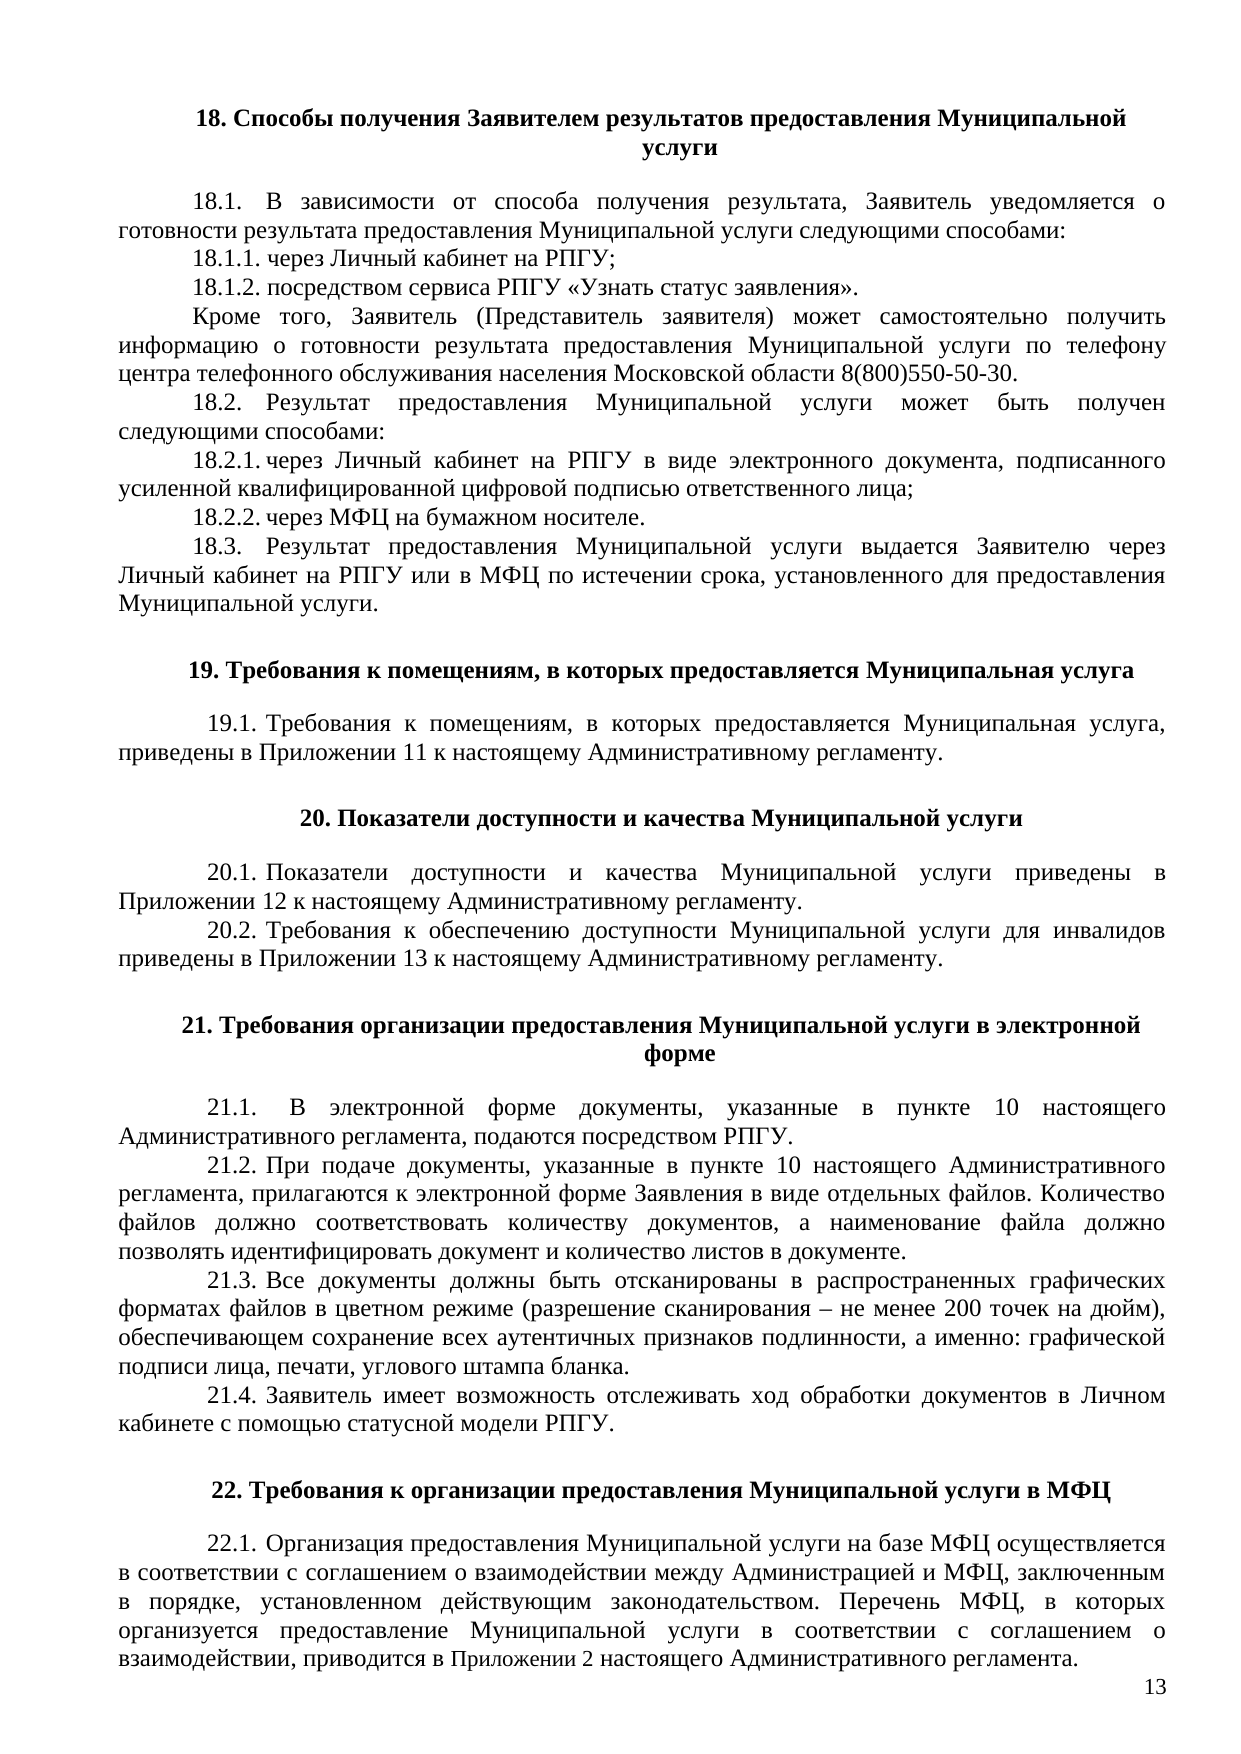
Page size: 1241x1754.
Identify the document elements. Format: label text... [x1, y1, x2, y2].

list Организация предоставления Муниципальной услуги на базе МФЦ осуществляется в соответствии с соглашением о взаимодействии между Администрацией и МФЦ, заключенным в порядке, установленном действующим законодательством. Перечень МФЦ, в которых организуется предоставление Муниципальной услуги в соответствии с соглашением о взаимодействии, приводится в Приложении 2 настоящего Административного регламента. [118, 1528, 1167, 1672]
list Способы получения Заявителем результатов предоставления Муниципальной услуги [156, 103, 1167, 161]
list через МФЦ на бумажном носителе. [118, 502, 1167, 531]
list Требования к помещениям, в которых предоставляется Муниципальная услуга, приведены в Приложении 11 к настоящему Административному регламенту. [118, 708, 1167, 766]
list В электронной форме документы, указанные в пункте 10 настоящего Административного регламента, подаются посредством РПГУ. [118, 1092, 1167, 1150]
list Требования к помещениям, в которых предоставляется Муниципальная услуга [156, 655, 1167, 683]
list Требования организации предоставления Муниципальной услуги в электронной форме [156, 1010, 1167, 1067]
list Требования к обеспечению доступности Муниципальной услуги для инвалидов приведены в Приложении 13 к настоящему Административному регламенту. [118, 915, 1167, 972]
list Все документы должны быть отсканированы в распространенных графических форматах файлов в цветном режиме (разрешение сканирования – не менее 200 точек на дюйм), обеспечивающем сохранение всех аутентичных признаков подлинности, а именно: графической подписи лица, печати, углового штампа бланка. [118, 1265, 1167, 1380]
text 18.1.2. посредством сервиса РПГУ «Узнать статус заявления». [118, 272, 1167, 301]
list через Личный кабинет на РПГУ в виде электронного документа, подписанного усиленной квалифицированной цифровой подписью ответственного лица; [118, 445, 1167, 502]
list При подаче документы, указанные в пункте 10 настоящего Административного регламента, прилагаются к электронной форме Заявления в виде отдельных файлов. Количество файлов должно соответствовать количеству документов, а наименование файла должно позволять идентифицировать документ и количество листов в документе. [118, 1150, 1167, 1265]
list Результат предоставления Муниципальной услуги выдается Заявителю через Личный кабинет на РПГУ или в МФЦ по истечении срока, установленного для предоставления Муниципальной услуги. [118, 531, 1167, 617]
list Результат предоставления Муниципальной услуги может быть получен следующими способами: [118, 387, 1167, 445]
text 18.1.1. через Личный кабинет на РПГУ; [118, 243, 1167, 272]
list В зависимости от способа получения результата, Заявитель уведомляется о готовности результата предоставления Муниципальной услуги следующими способами: [118, 186, 1167, 243]
list Показатели доступности и качества Муниципальной услуги [156, 803, 1167, 832]
list Заявитель имеет возможность отслеживать ход обработки документов в Личном кабинете с помощью статусной модели РПГУ. [118, 1380, 1167, 1437]
list Показатели доступности и качества Муниципальной услуги приведены в Приложении 12 к настоящему Административному регламенту. [118, 857, 1167, 915]
text Кроме того, Заявитель (Представитель заявителя) может самостоятельно получить информацию о готовности результата предоставления Муниципальной услуги по телефону центра телефонного обслуживания населения Московской области 8(800)550-50-30. [118, 301, 1167, 387]
list Требования к организации предоставления Муниципальной услуги в МФЦ [156, 1475, 1167, 1503]
